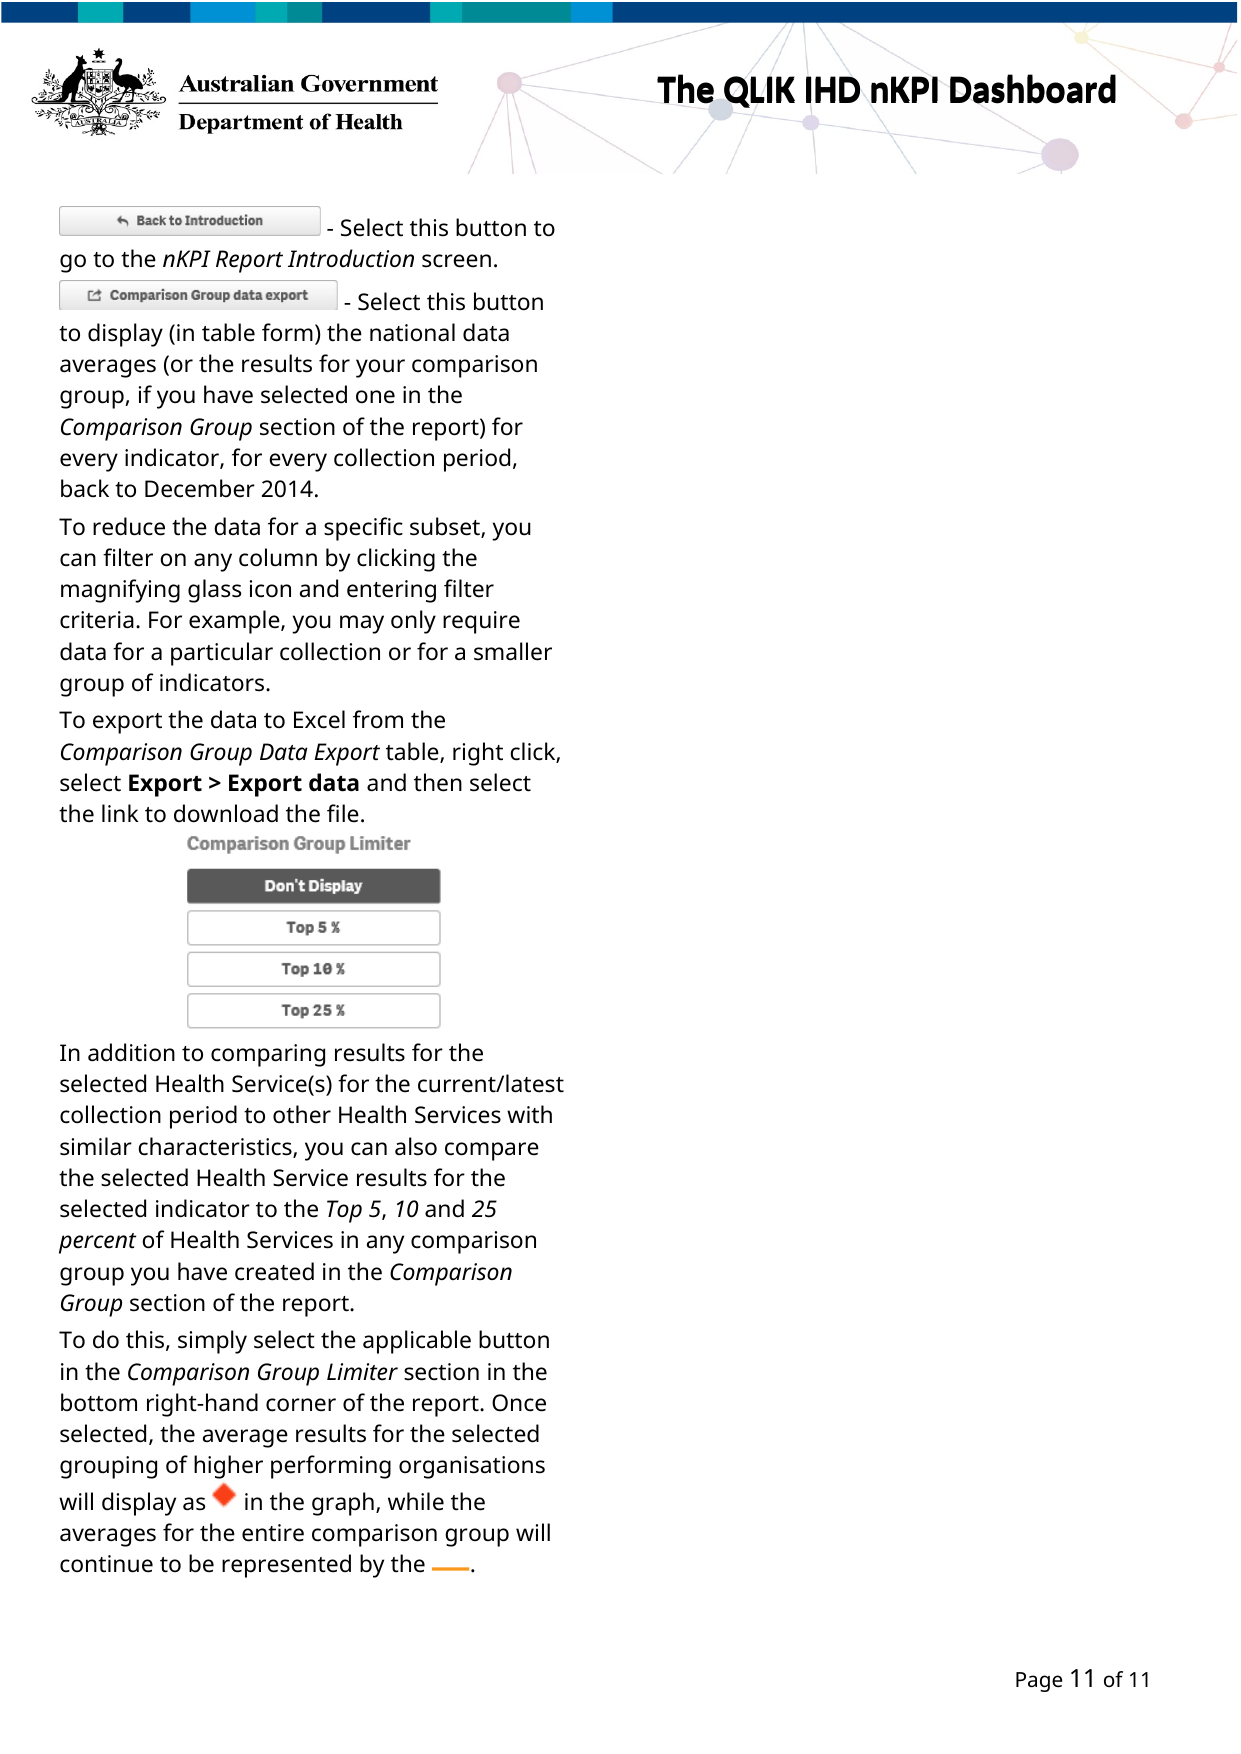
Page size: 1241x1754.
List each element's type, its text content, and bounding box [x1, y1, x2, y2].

picture [186, 835, 442, 1031]
picture [212, 1480, 238, 1510]
text In addition to comparing results for the selected Health Service(s) for the current/latest collection period to other Health Services with similar characteristics, you can also compare the selected Health Service results for the selected indicator to the Top 5, 10 and 25 percent of Health Services in any comparison group you have created in the Comparison Group section of the report. [59, 1037, 568, 1318]
text - Select this button to display (in table form) the national data averages (or the results for your comparison group, if you have selected one in the Comparison Group section of the report) for every indicator, for every collection period, back to December 2014. [59, 281, 568, 504]
text To export the data to Excel from the Comparison Group Data Export table, right click, select Export > Export data and then select the link to download the file. [59, 704, 568, 829]
picture [431, 1567, 470, 1573]
picture [59, 206, 321, 237]
text - Select this button to go to the nKPI Report Introduction screen. [59, 207, 568, 274]
picture [59, 280, 338, 310]
text To do this, simply select the applicable button in the Comparison Group Limiter section in the bottom right-hand corner of the report. Once selected, the average results for the selected grouping of higher performing organisations will display as in the graph, while the averages for the entire comparison group will continue to be represented by the . [59, 1324, 568, 1579]
picture [1, 2, 1238, 175]
text To reduce the data for a specific subset, you can filter on any column by clicking the magnifying glass icon and entering filter criteria. For example, you may only require data for a particular collection or for a smaller group of indicators. [59, 511, 568, 698]
